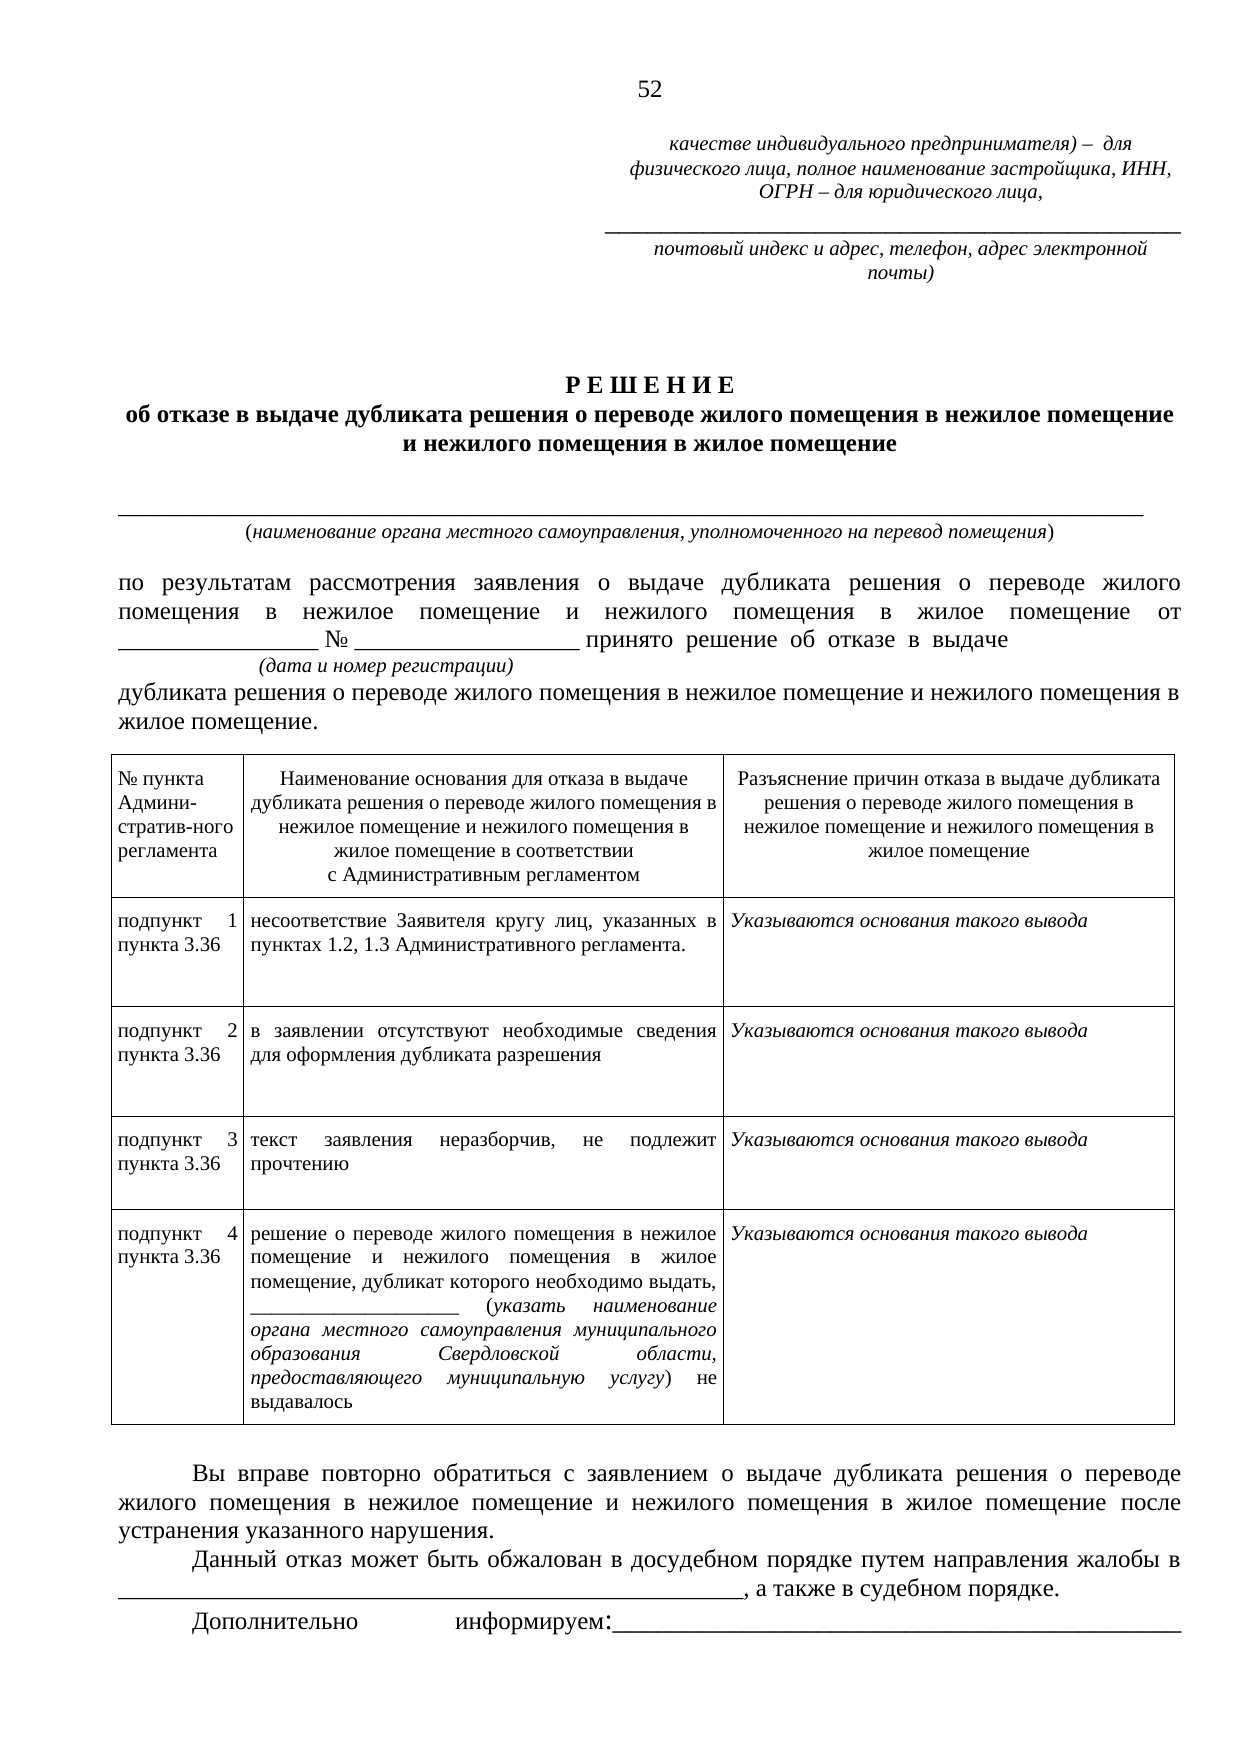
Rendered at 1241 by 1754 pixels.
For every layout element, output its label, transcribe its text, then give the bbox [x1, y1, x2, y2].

table_cell Указываются основания такого вывода [724, 898, 1174, 1006]
text Р Е Ш Е Н И Е об отказе в выдаче дубликата решения о переводе жилого помещения в нежилое помещение и нежилого помещения в жилое помещение [118, 370, 1181, 457]
table_cell подпункт 3 пункта 3.36 [112, 1117, 243, 1209]
text (наименование органа местного самоуправления, уполномоченного на перевод помещения) [118, 519, 1181, 543]
table_cell подпункт 2 пункта 3.36 [112, 1007, 243, 1116]
text дубликата решения о переводе жилого помещения в нежилое помещение и нежилого помещения в жилое помещение. [118, 677, 1181, 735]
text _________________________________________ [118, 203, 1181, 236]
table_cell несоответствие Заявителя кругу лиц, указанных в пунктах 1.2, 1.3 Административного регламента. [244, 898, 723, 1006]
text (дата и номер регистрации) [118, 653, 1181, 677]
table_cell текст заявления неразборчив, не подлежит прочтению [244, 1117, 723, 1209]
table_header Наименование основания для отказа в выдаче дубликата решения о переводе жилого помещения в нежилое помещение и нежилого помещения в жилое помещение в соответствии с Административным регламентом [244, 755, 723, 897]
table_cell в заявлении отсутствуют необходимые сведения для оформления дубликата разрешения [244, 1007, 723, 1116]
table_cell Указываются основания такого вывода [724, 1117, 1174, 1209]
table_cell Указываются основания такого вывода [724, 1007, 1174, 1116]
text почтовый индекс и адрес, телефон, адрес электронной почты) [620, 236, 1181, 284]
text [620, 131, 1181, 203]
text Данный отказ может быть обжалован в досудебном порядке путем направления жалобы в __________________________________________________, а также в судебном порядке. [118, 1544, 1181, 1602]
table_header № пункта Админи-стратив-ного регламента [112, 755, 243, 897]
table_header Разъяснение причин отказа в выдаче дубликата решения о переводе жилого помещения в нежилое помещение и нежилого помещения в жилое помещение [724, 755, 1174, 897]
table_cell решение о переводе жилого помещения в нежилое помещение и нежилого помещения в жилое помещение, дубликат которого необходимо выдать, ____________________ (указать наименование органа местного самоуправления муниципального образования Свердловской области, предоставляющего муниципальную услугу) не выдавалось [244, 1210, 723, 1423]
table_cell подпункт 4 пункта 3.36 [112, 1210, 243, 1423]
text __________________________________________________________________________________ [118, 490, 1181, 519]
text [118, 1602, 1181, 1635]
text Вы вправе повторно обратиться с заявлением о выдаче дубликата решения о переводе жилого помещения в нежилое помещение и нежилого помещения в жилое помещение после устранения указанного нарушения. [118, 1458, 1181, 1544]
table_cell Указываются основания такого вывода [724, 1210, 1174, 1423]
text по результатам рассмотрения заявления о выдаче дубликата решения о переводе жилого помещения в нежилое помещение и нежилого помещения в жилое помещение от ________________ № __________________ принято решение об отказе в выдаче [118, 567, 1181, 653]
table_cell подпункт 1 пункта 3.36 [112, 898, 243, 1006]
